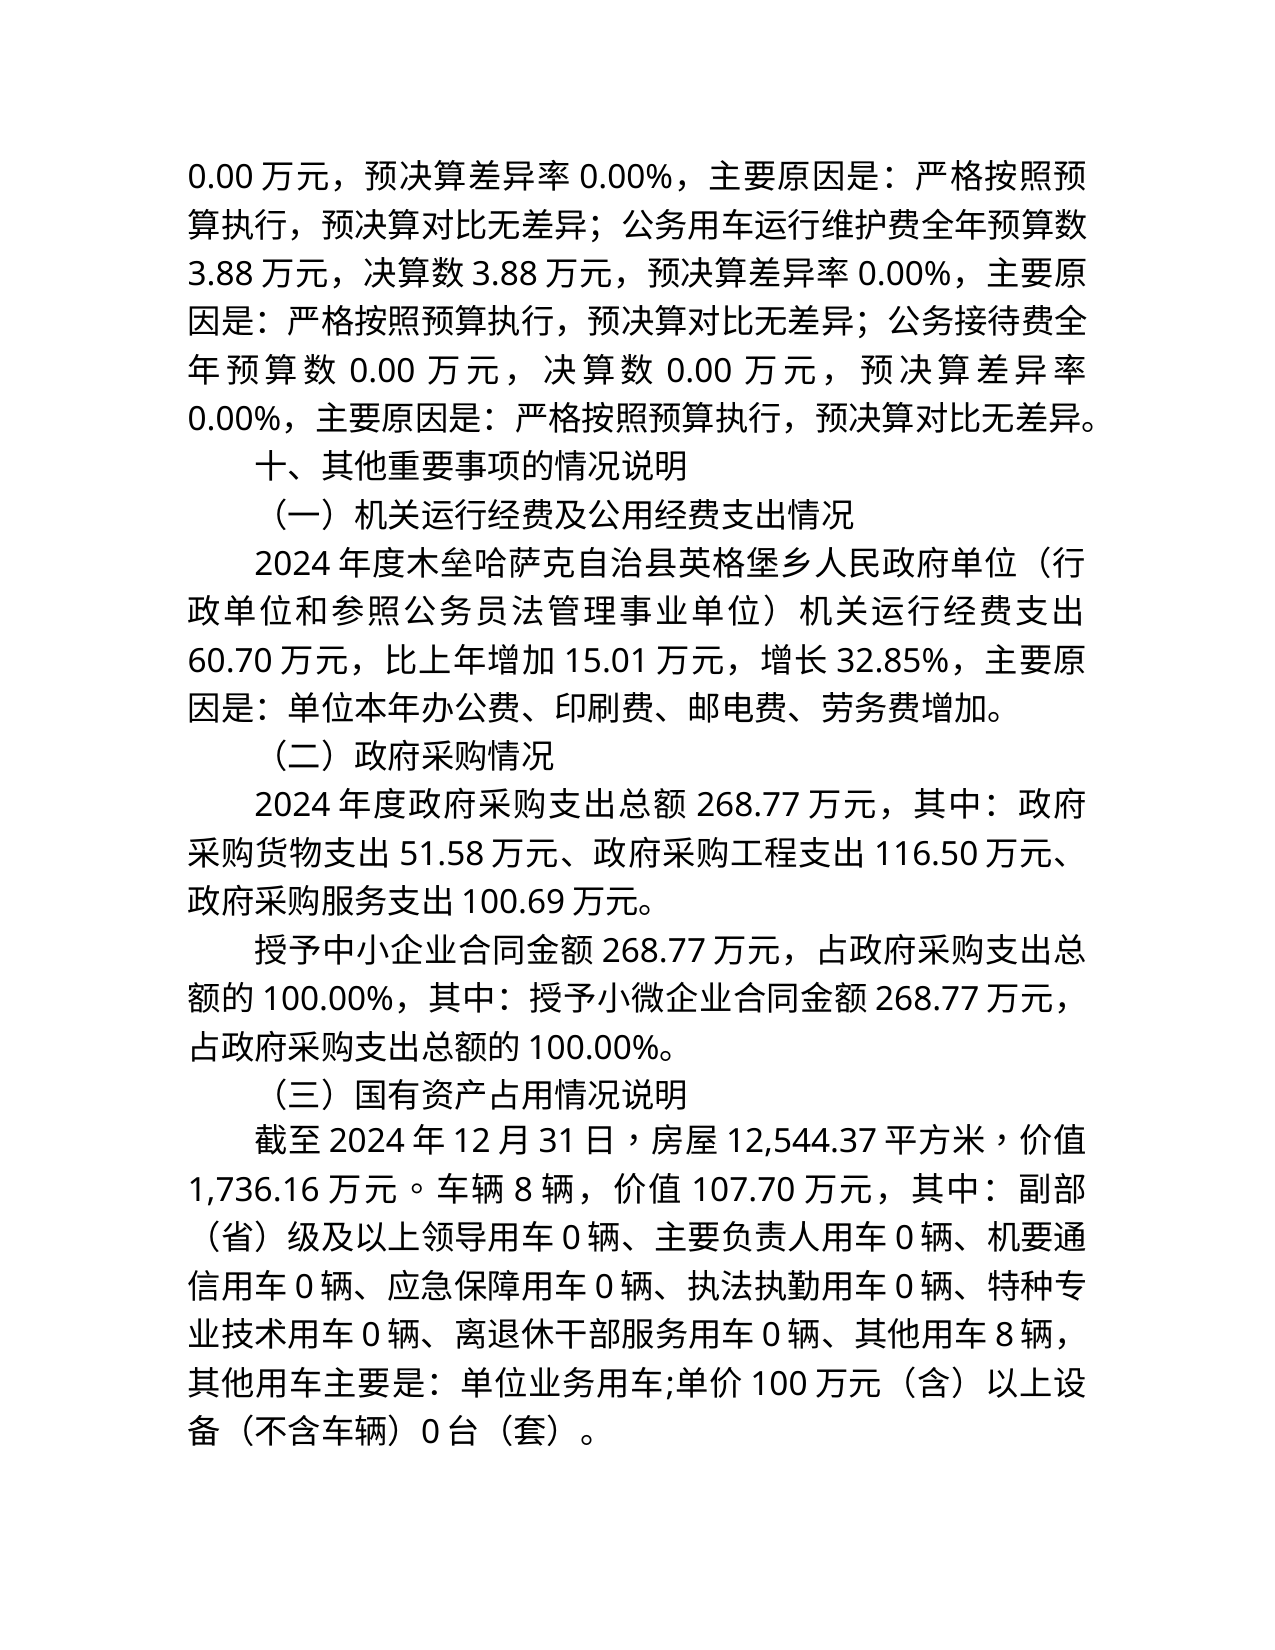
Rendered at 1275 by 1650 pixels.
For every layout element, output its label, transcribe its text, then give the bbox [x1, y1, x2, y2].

text （三）国有资产占用情况说明 [187, 1069, 1087, 1117]
text 授予中小企业合同金额268.77万元，占政府采购支出总额的100.00%，其中：授予小微企业合同金额268.77万元，占政府采购支出总额的100.00%。 [187, 923, 1087, 1069]
text 截至2024年12月31日，房屋12,544.37平方米，价值1,736.16万元。车辆8辆，价值107.70万元，其中：副部（省）级及以上领导用车0辆、主要负责人用车0辆、机要通信用车0辆、应急保障用车0辆、执法执勤用车0辆、特种专业技术用车0辆、离退休干部服务用车0辆、其他用车8辆，其他用车主要是：单位业务用车;单价100万元（含）以上设备（不含车辆）0台（套）。 [187, 1117, 1087, 1453]
text 十、其他重要事项的情况说明 [187, 440, 1087, 488]
text （二）政府采购情况 [187, 730, 1087, 778]
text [187, 150, 1087, 440]
text （一）机关运行经费及公用经费支出情况 [187, 488, 1087, 537]
text 2024年度木垒哈萨克自治县英格堡乡人民政府单位（行政单位和参照公务员法管理事业单位）机关运行经费支出60.70万元，比上年增加15.01万元，增长32.85%，主要原因是：单位本年办公费、印刷费、邮电费、劳务费增加。 [187, 537, 1087, 730]
text 2024年度政府采购支出总额268.77万元，其中：政府采购货物支出51.58万元、政府采购工程支出116.50万元、政府采购服务支出100.69万元。 [187, 778, 1087, 923]
